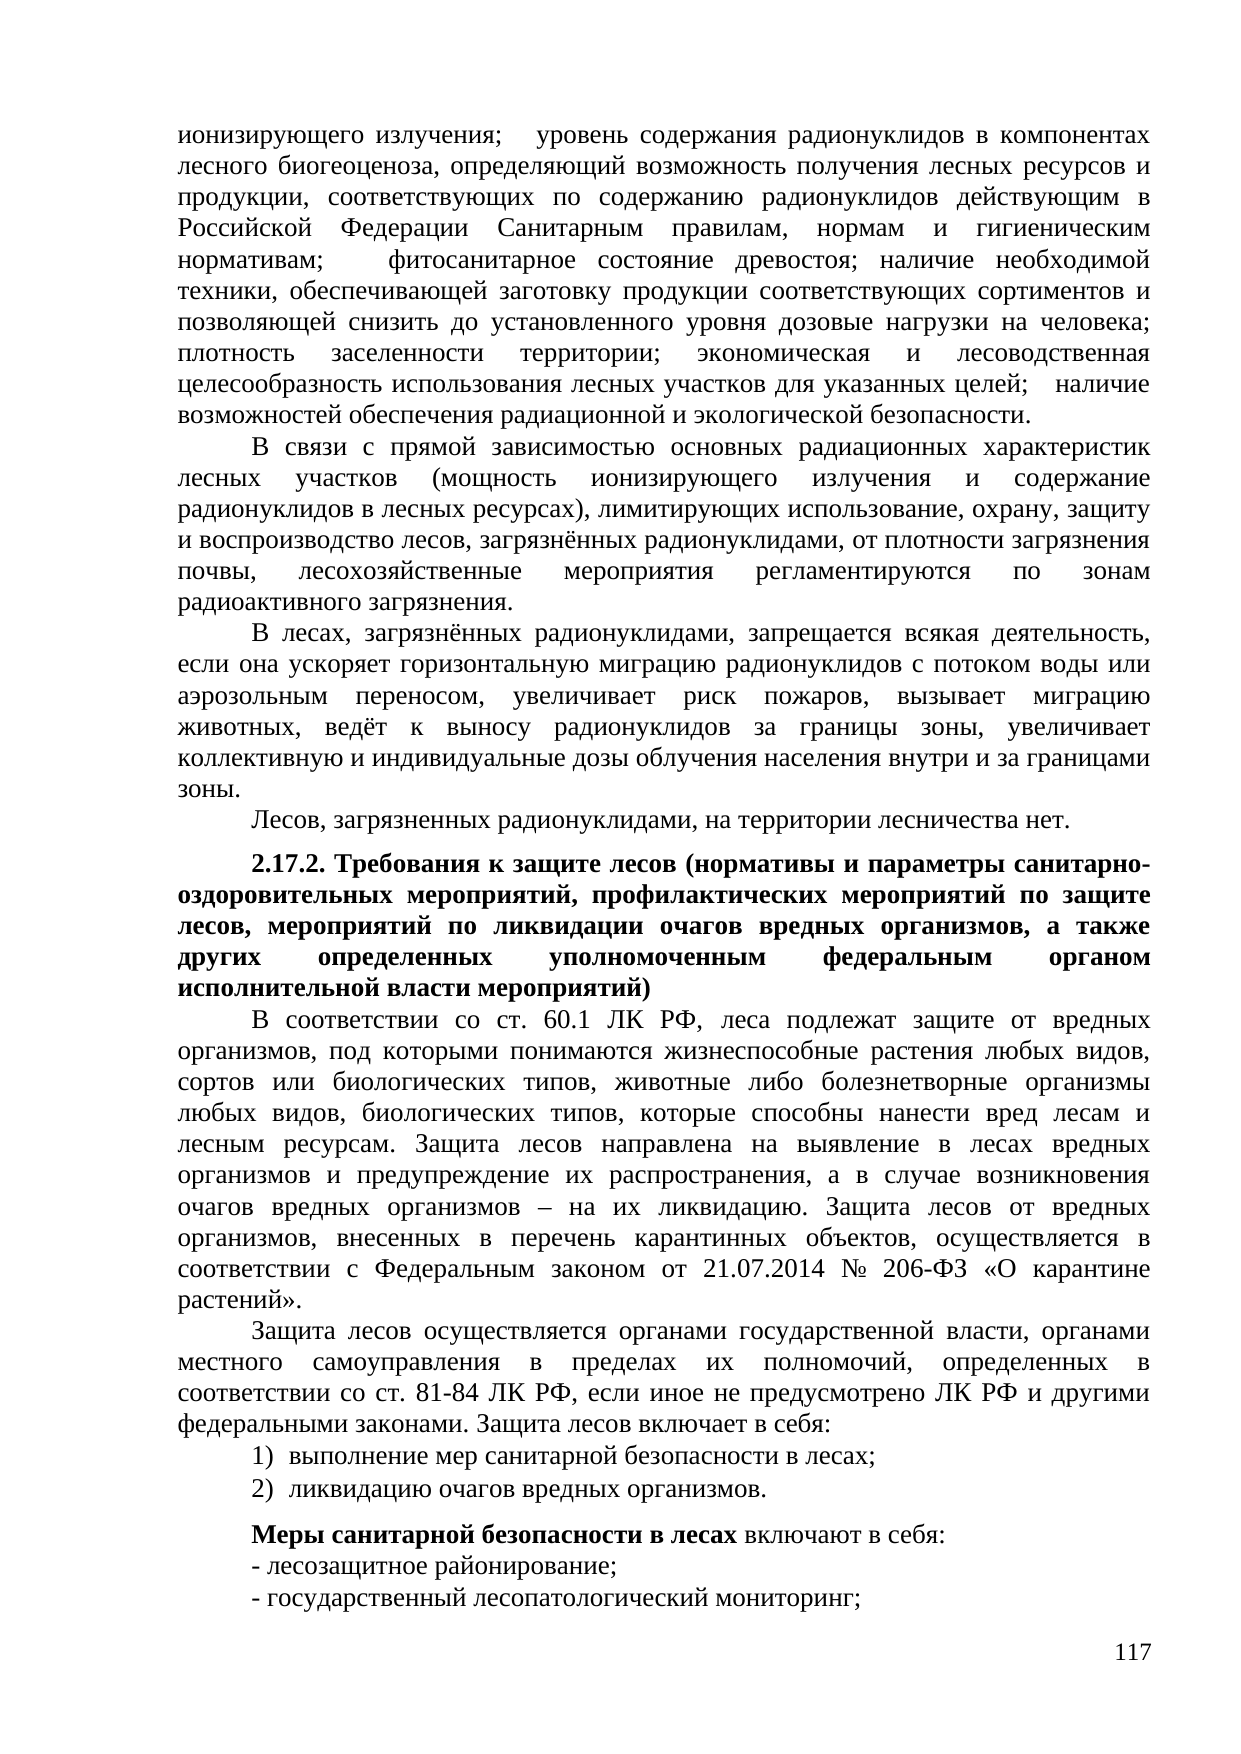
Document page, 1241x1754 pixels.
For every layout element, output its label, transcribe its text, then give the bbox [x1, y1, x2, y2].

text - лесозащитное районирование; [177, 1549, 1152, 1581]
text 2.17.2. Требования к защите лесов (нормативы и параметры санитарно-оздоровительных мероприятий, профилактических мероприятий по защите лесов, мероприятий по ликвидации очагов вредных организмов, а также других определенных уполномоченным федеральным органом исполнительной власти мероприятий) [177, 847, 1152, 1003]
text В соответствии со ст. 60.1 ЛК РФ, леса подлежат защите от вредных организмов, под которыми понимаются жизнеспособные растения любых видов, сортов или биологических типов, животные либо болезнетворные организмы любых видов, биологических типов, которые способны нанести вред лесам и лесным ресурсам. Защита лесов направлена на выявление в лесах вредных организмов и предупреждение их распространения, а в случае возникновения очагов вредных организмов – на их ликвидацию. Защита лесов от вредных организмов, внесенных в перечень карантинных объектов, осуществляется в соответствии с Федеральным законом от 21.07.2014 № 206-ФЗ «О карантине растений». [177, 1003, 1152, 1314]
text Лесов, загрязненных радионуклидами, на территории лесничества нет. [177, 803, 1152, 834]
text В лесах, загрязнённых радионуклидами, запрещается всякая деятельность, если она ускоряет горизонтальную миграцию радионуклидов с потоком воды или аэрозольным переносом, увеличивает риск пожаров, вызывает миграцию животных, ведёт к выносу радионуклидов за границы зоны, увеличивает коллективную и индивидуальные дозы облучения населения внутри и за границами зоны. [177, 616, 1152, 803]
text В связи с прямой зависимостью основных радиационных характеристик лесных участков (мощность ионизирующего излучения и содержание радионуклидов в лесных ресурсах), лимитирующих использование, охрану, защиту и воспроизводство лесов, загрязнённых радионуклидами, от плотности загрязнения почвы, лесохозяйственные мероприятия регламентируются по зонам радиоактивного загрязнения. [177, 429, 1152, 616]
text Меры санитарной безопасности в лесах включают в себя: [177, 1518, 1152, 1549]
list ликвидацию очагов вредных организмов. [251, 1472, 1152, 1503]
list выполнение мер санитарной безопасности в лесах; [251, 1439, 1152, 1470]
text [177, 118, 1152, 429]
text - государственный лесопатологический мониторинг; [177, 1581, 1152, 1612]
text Защита лесов осуществляется органами государственной власти, органами местного самоуправления в пределах их полномочий, определенных в соответствии со ст. 81-84 ЛК РФ, если иное не предусмотрено ЛК РФ и другими федеральными законами. Защита лесов включает в себя: [177, 1314, 1152, 1439]
